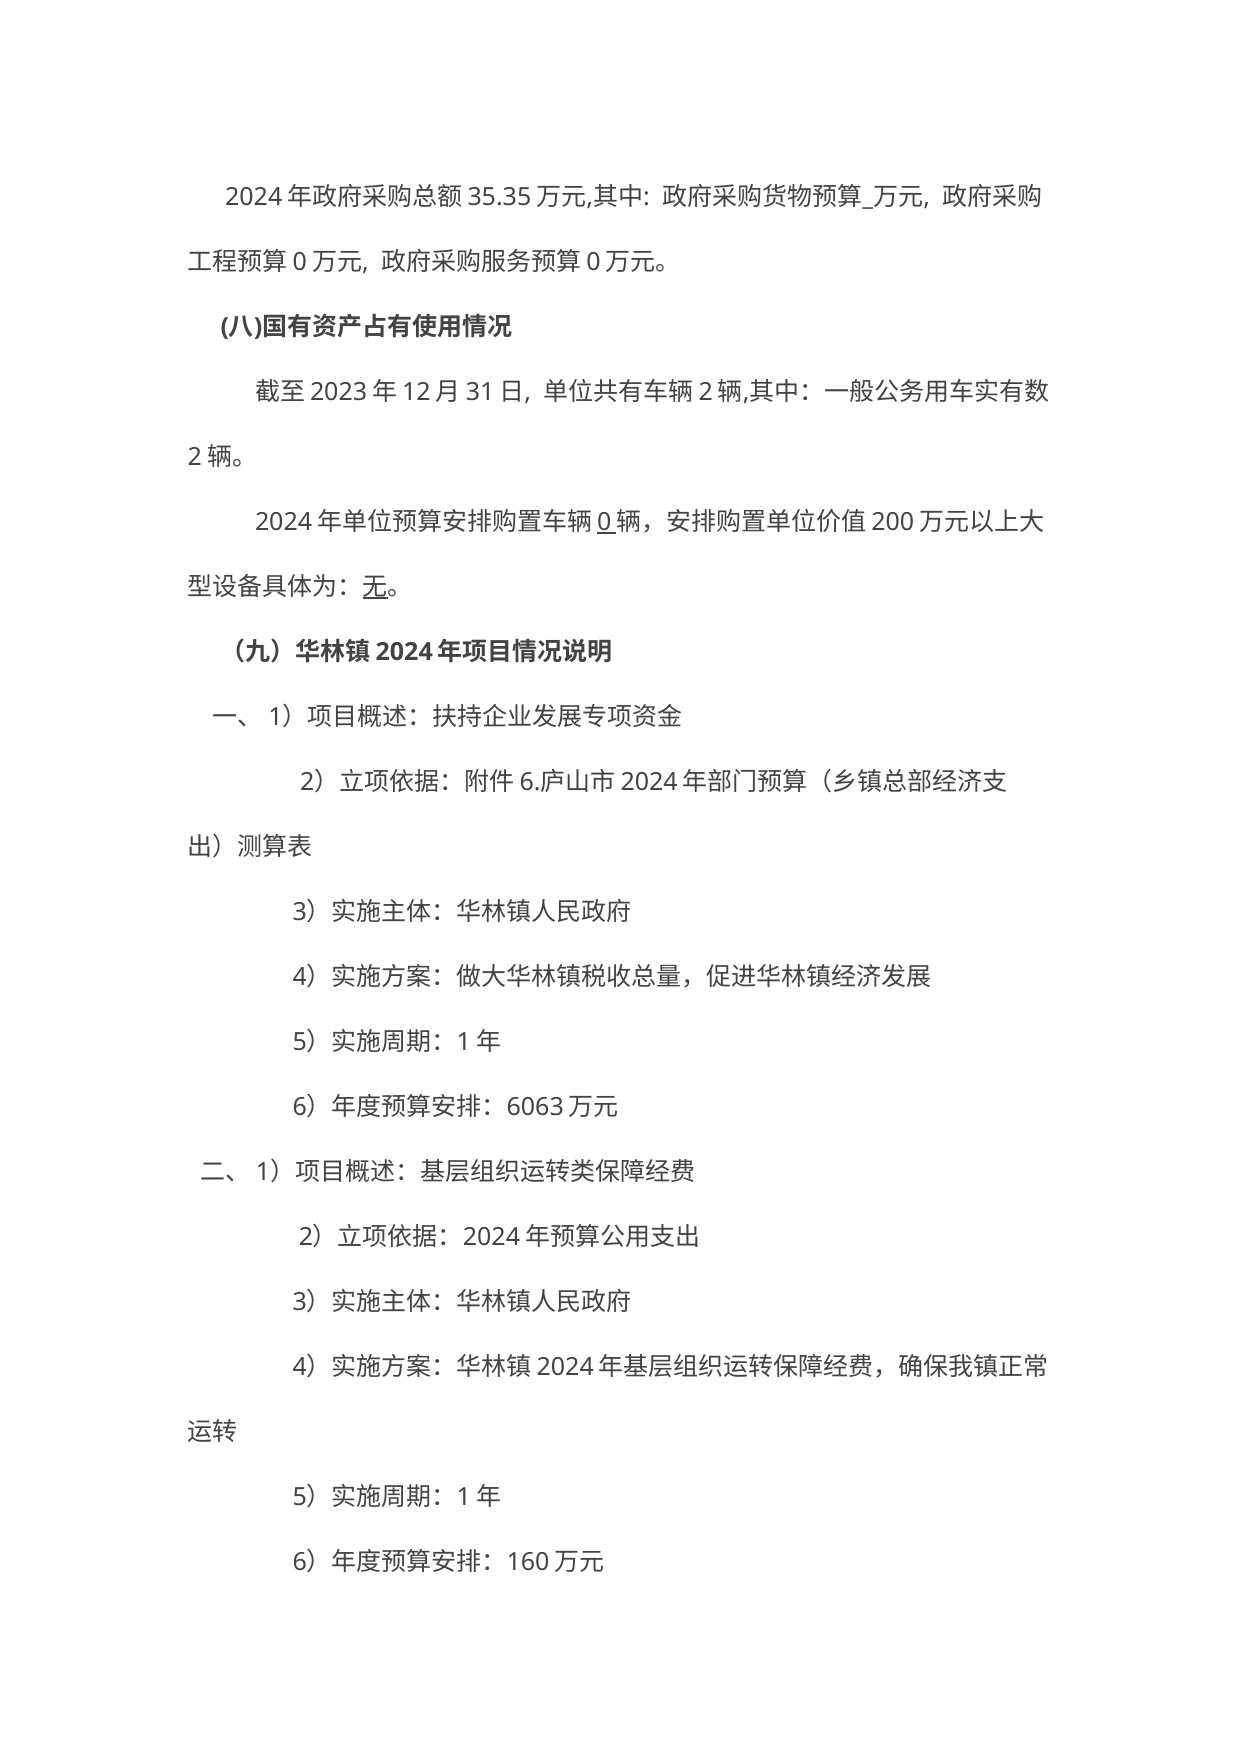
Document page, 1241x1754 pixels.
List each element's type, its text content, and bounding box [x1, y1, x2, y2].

text 5）实施周期：1年 [187, 1462, 1053, 1527]
text 2）立项依据：2024年预算公用支出 [187, 1202, 1053, 1267]
text 2024年政府采购总额35.35万元,其中: 政府采购货物预算_万元, 政府采购工程预算0万元, 政府采购服务预算0万元。 [187, 162, 1053, 292]
text 5）实施周期：1年 [187, 1007, 1053, 1072]
text 2）立项依据：附件6.庐山市2024年部门预算（乡镇总部经济支出）测算表 [187, 747, 1053, 877]
text 3）实施主体：华林镇人民政府 [187, 1267, 1053, 1332]
text 一、 1）项目概述：扶持企业发展专项资金 [187, 682, 1053, 747]
text 6）年度预算安排：6063万元 [187, 1072, 1053, 1137]
text （九）华林镇2024年项目情况说明 [187, 617, 1053, 682]
text 3）实施主体：华林镇人民政府 [187, 877, 1053, 942]
text 截至2023年12月31日, 单位共有车辆2辆,其中：一般公务用车实有数2辆。 [187, 357, 1053, 487]
text 2024年单位预算安排购置车辆0辆，安排购置单位价值200万元以上大型设备具体为：无。 [187, 487, 1053, 617]
text 4）实施方案：华林镇2024年基层组织运转保障经费，确保我镇正常运转 [187, 1332, 1053, 1462]
text (八)国有资产占有使用情况 [187, 292, 1053, 357]
text 二、 1）项目概述：基层组织运转类保障经费 [187, 1137, 1053, 1202]
text 4）实施方案：做大华林镇税收总量，促进华林镇经济发展 [187, 942, 1053, 1007]
text 6）年度预算安排：160万元 [187, 1527, 1053, 1592]
